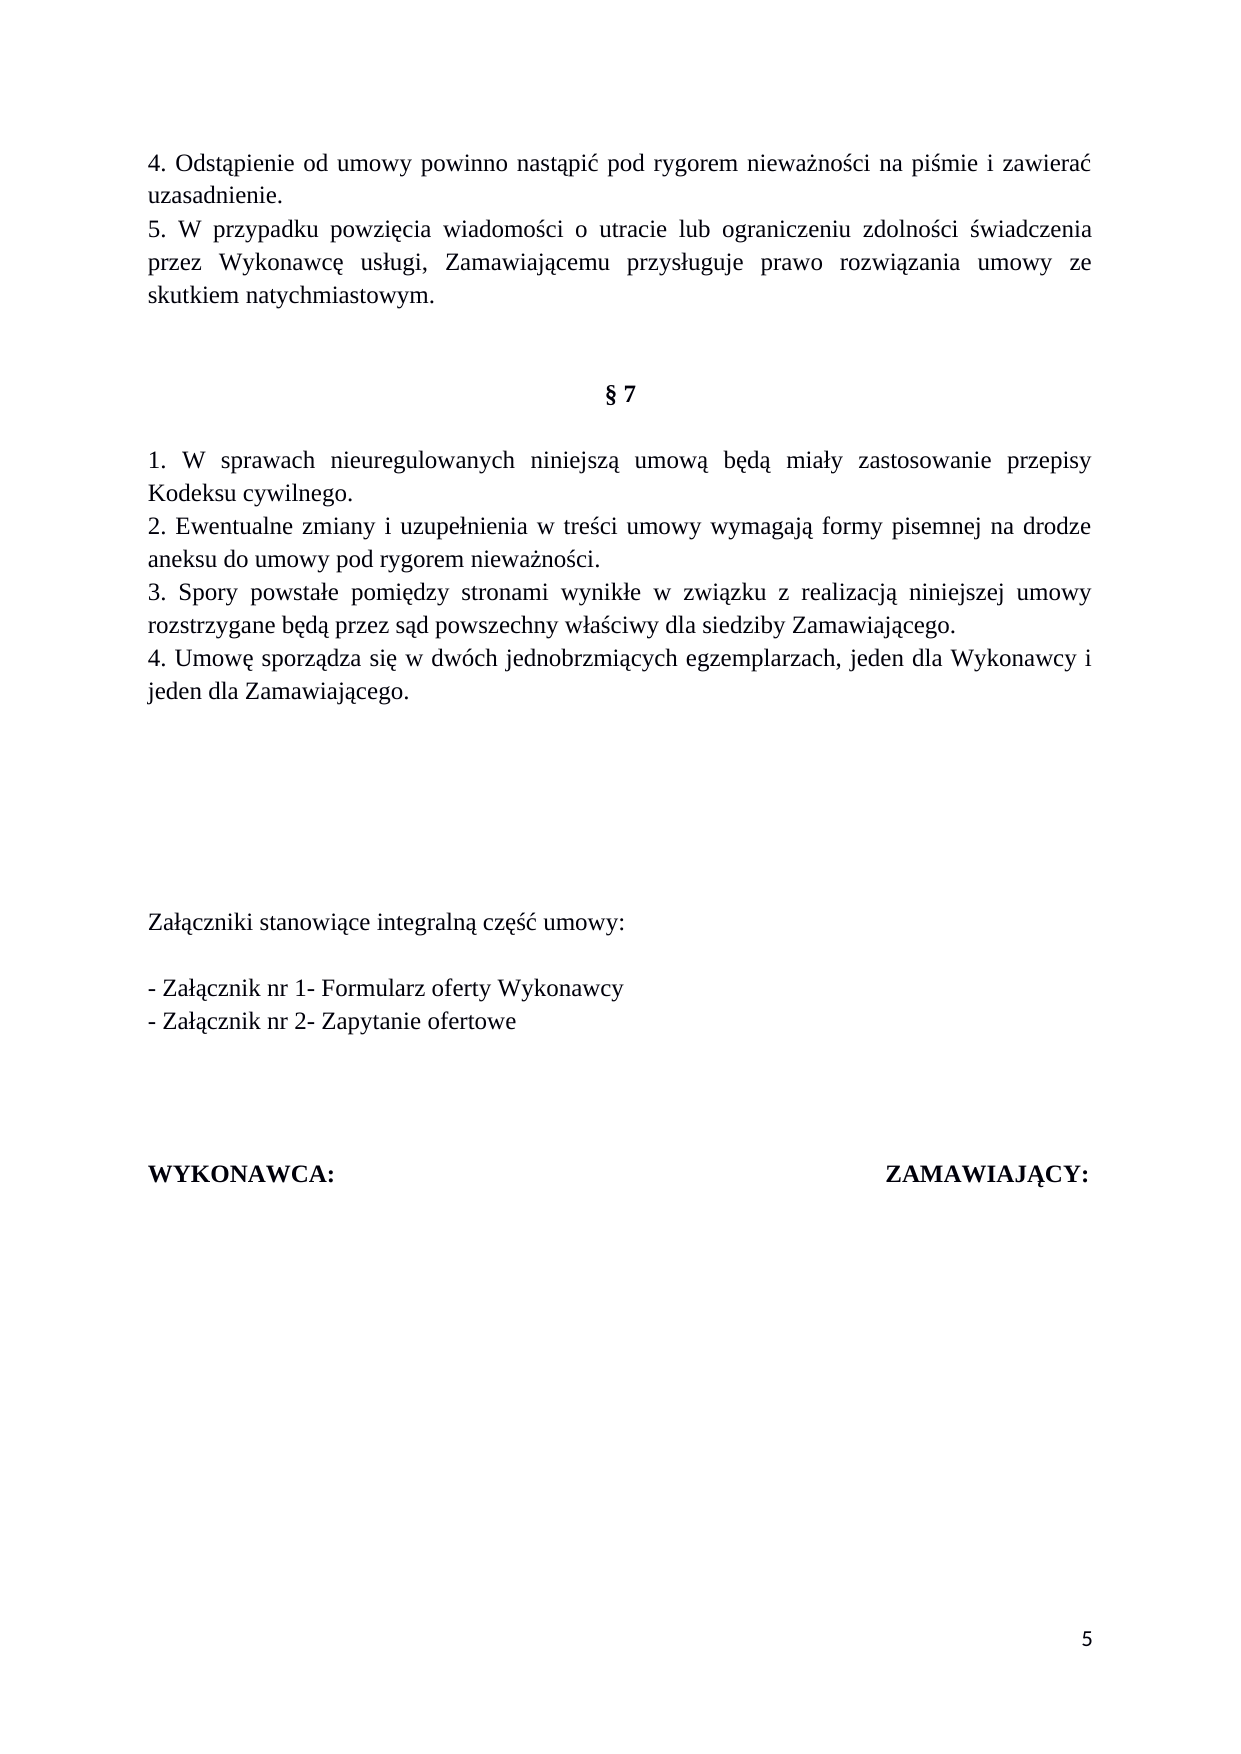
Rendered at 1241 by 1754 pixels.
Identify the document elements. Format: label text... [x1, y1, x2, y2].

text WYKONAWCA: ZAMAWIAJĄCY: [148, 1159, 1093, 1188]
text 1. W sprawach nieuregulowanych niniejszą umową będą miały zastosowanie przepisy Kodeksu cywilnego. [148, 445, 1093, 507]
list 4. Odstąpienie od umowy powinno nastąpić pod rygorem nieważności na piśmie i zawierać uzasadnienie. [148, 148, 1093, 209]
text 3. Spory powstałe pomiędzy stronami wynikłe w związku z realizacją niniejszej umowy rozstrzygane będą przez sąd powszechny właściwy dla siedziby Zamawiającego. [148, 577, 1093, 639]
text - Załącznik nr 2- Zapytanie ofertowe [148, 1006, 1093, 1035]
text § 7 [148, 379, 1093, 407]
text 4. Umowę sporządza się w dwóch jednobrzmiących egzemplarzach, jeden dla Wykonawcy i jeden dla Zamawiającego. [148, 643, 1093, 705]
text 2. Ewentualne zmiany i uzupełnienia w treści umowy wymagają formy pisemnej na drodze aneksu do umowy pod rygorem nieważności. [148, 511, 1093, 573]
text - Załącznik nr 1- Formularz oferty Wykonawcy [148, 973, 1093, 1002]
list 5. W przypadku powzięcia wiadomości o utracie lub ograniczeniu zdolności świadczenia przez Wykonawcę usługi, Zamawiającemu przysługuje prawo rozwiązania umowy ze skutkiem natychmiastowym. [148, 214, 1093, 308]
text Załączniki stanowiące integralną część umowy: [148, 907, 1093, 936]
